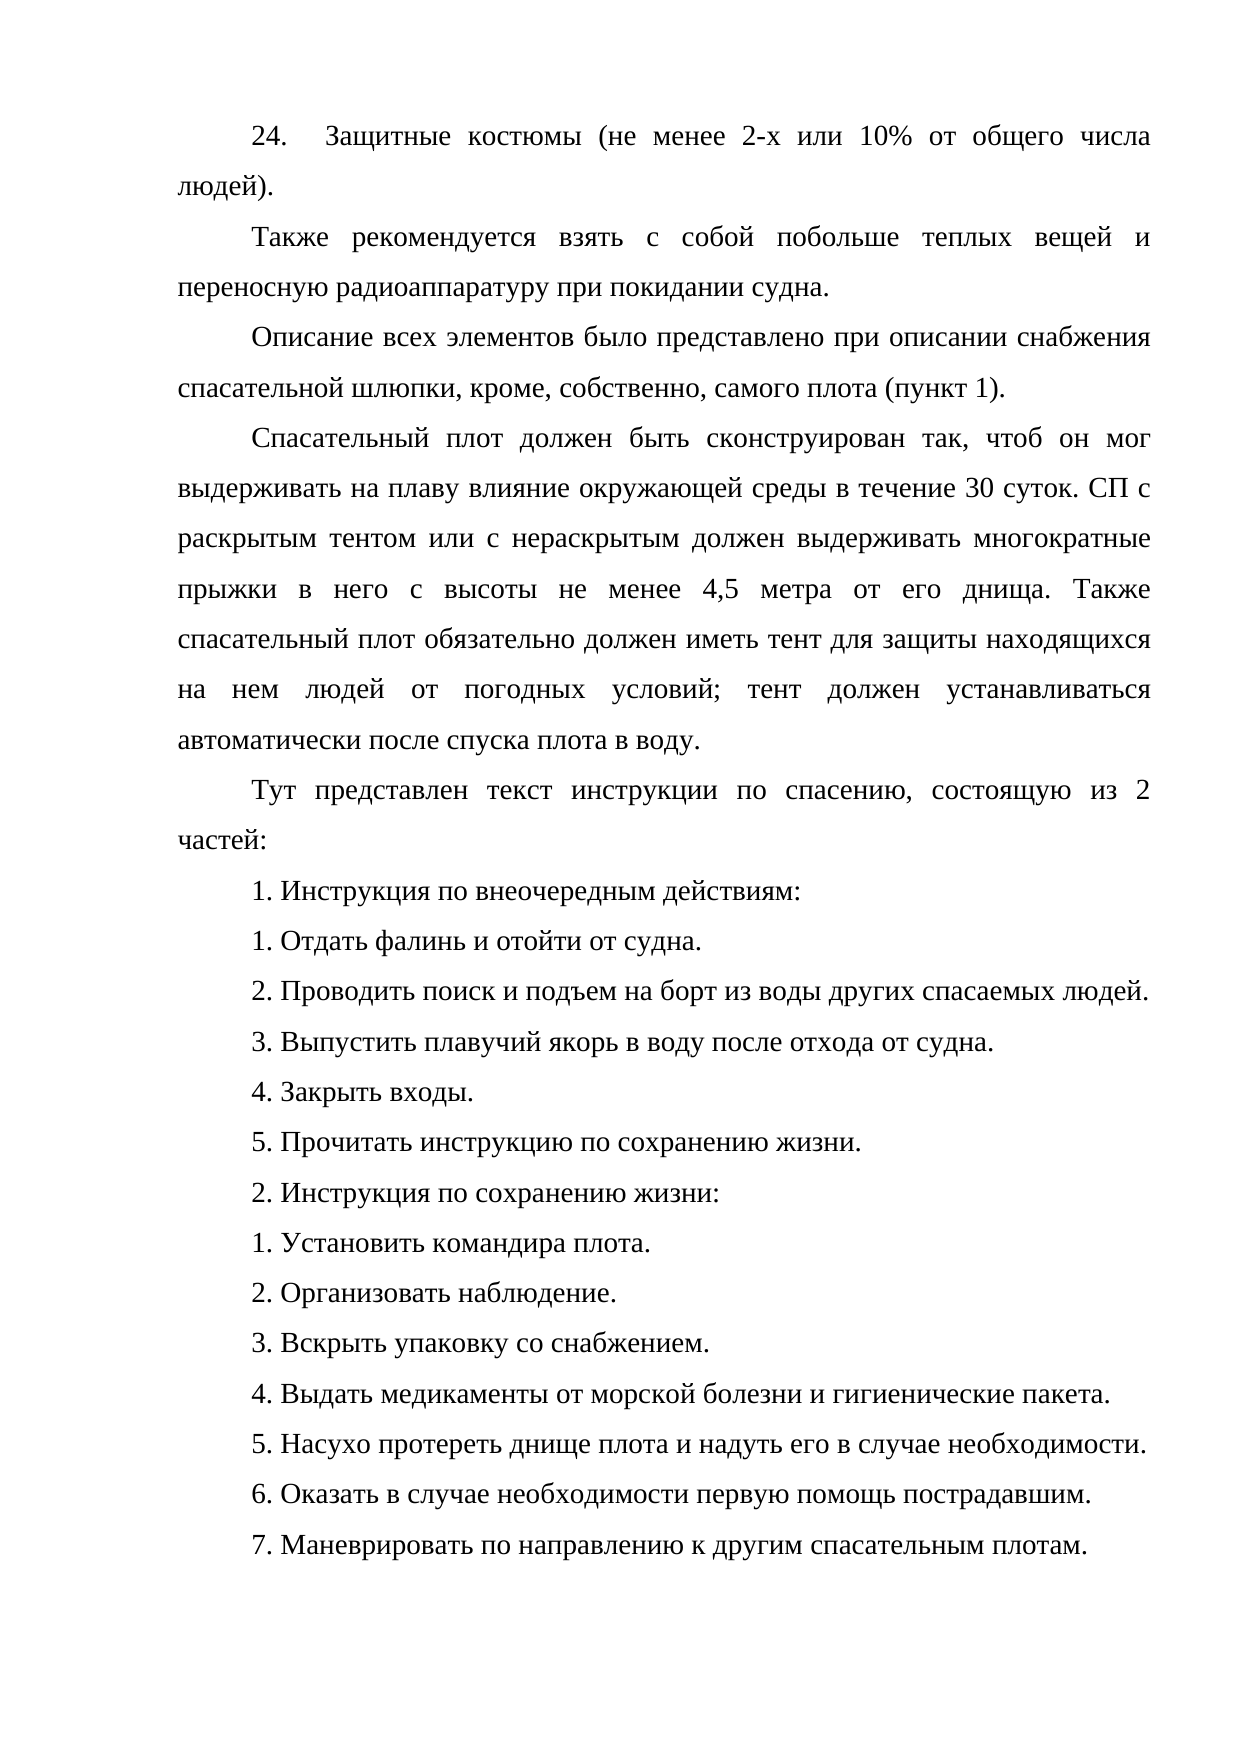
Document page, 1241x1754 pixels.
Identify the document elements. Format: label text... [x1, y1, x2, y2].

text Также рекомендуется взять с собой побольше теплых вещей и переносную радиоаппаратуру при покидании судна. [177, 219, 1152, 303]
text 3. Вскрыть упаковку со снабжением. [177, 1326, 1152, 1359]
text 1. Отдать фалинь и отойти от судна. [177, 923, 1152, 957]
text 5. Насухо протереть днище плота и надуть его в случае необходимости. [177, 1426, 1152, 1460]
text Описание всех элементов было представлено при описании снабжения спасательной шлюпки, кроме, собственно, самого плота (пункт 1). [177, 319, 1152, 403]
text 7. Маневрировать по направлению к другим спасательным плотам. [177, 1527, 1152, 1560]
text 1. Инструкция по внеочередным действиям: [177, 873, 1152, 906]
text 4. Выдать медикаменты от морской болезни и гигиенические пакета. [177, 1376, 1152, 1409]
text 2. Организовать наблюдение. [177, 1275, 1152, 1309]
list Защитные костюмы (не менее 2-х или 10% от общего числа людей). [177, 118, 1152, 202]
text Тут представлен текст инструкции по спасению, состоящую из 2 частей: [177, 772, 1152, 856]
text 2. Проводить поиск и подъем на борт из воды других спасаемых людей. [177, 973, 1152, 1007]
text 1. Установить командира плота. [177, 1225, 1152, 1258]
text 5. Прочитать инструкцию по сохранению жизни. [177, 1124, 1152, 1158]
text 4. Закрыть входы. [177, 1074, 1152, 1108]
text Спасательный плот должен быть сконструирован так, чтоб он мог выдерживать на плаву влияние окружающей среды в течение 30 суток. СП с раскрытым тентом или с нераскрытым должен выдерживать многократные прыжки в него с высоты не менее от его днища. Также спасательный плот обязательно должен иметь тент для защиты находящихся на нем людей от погодных условий; тент должен устанавливаться автоматически после спуска плота в воду. [177, 420, 1152, 755]
text 6. Оказать в случае необходимости первую помощь пострадавшим. [177, 1477, 1152, 1510]
text 3. Выпустить плавучий якорь в воду после отхода от судна. [177, 1024, 1152, 1057]
text 2. Инструкция по сохранению жизни: [177, 1175, 1152, 1208]
